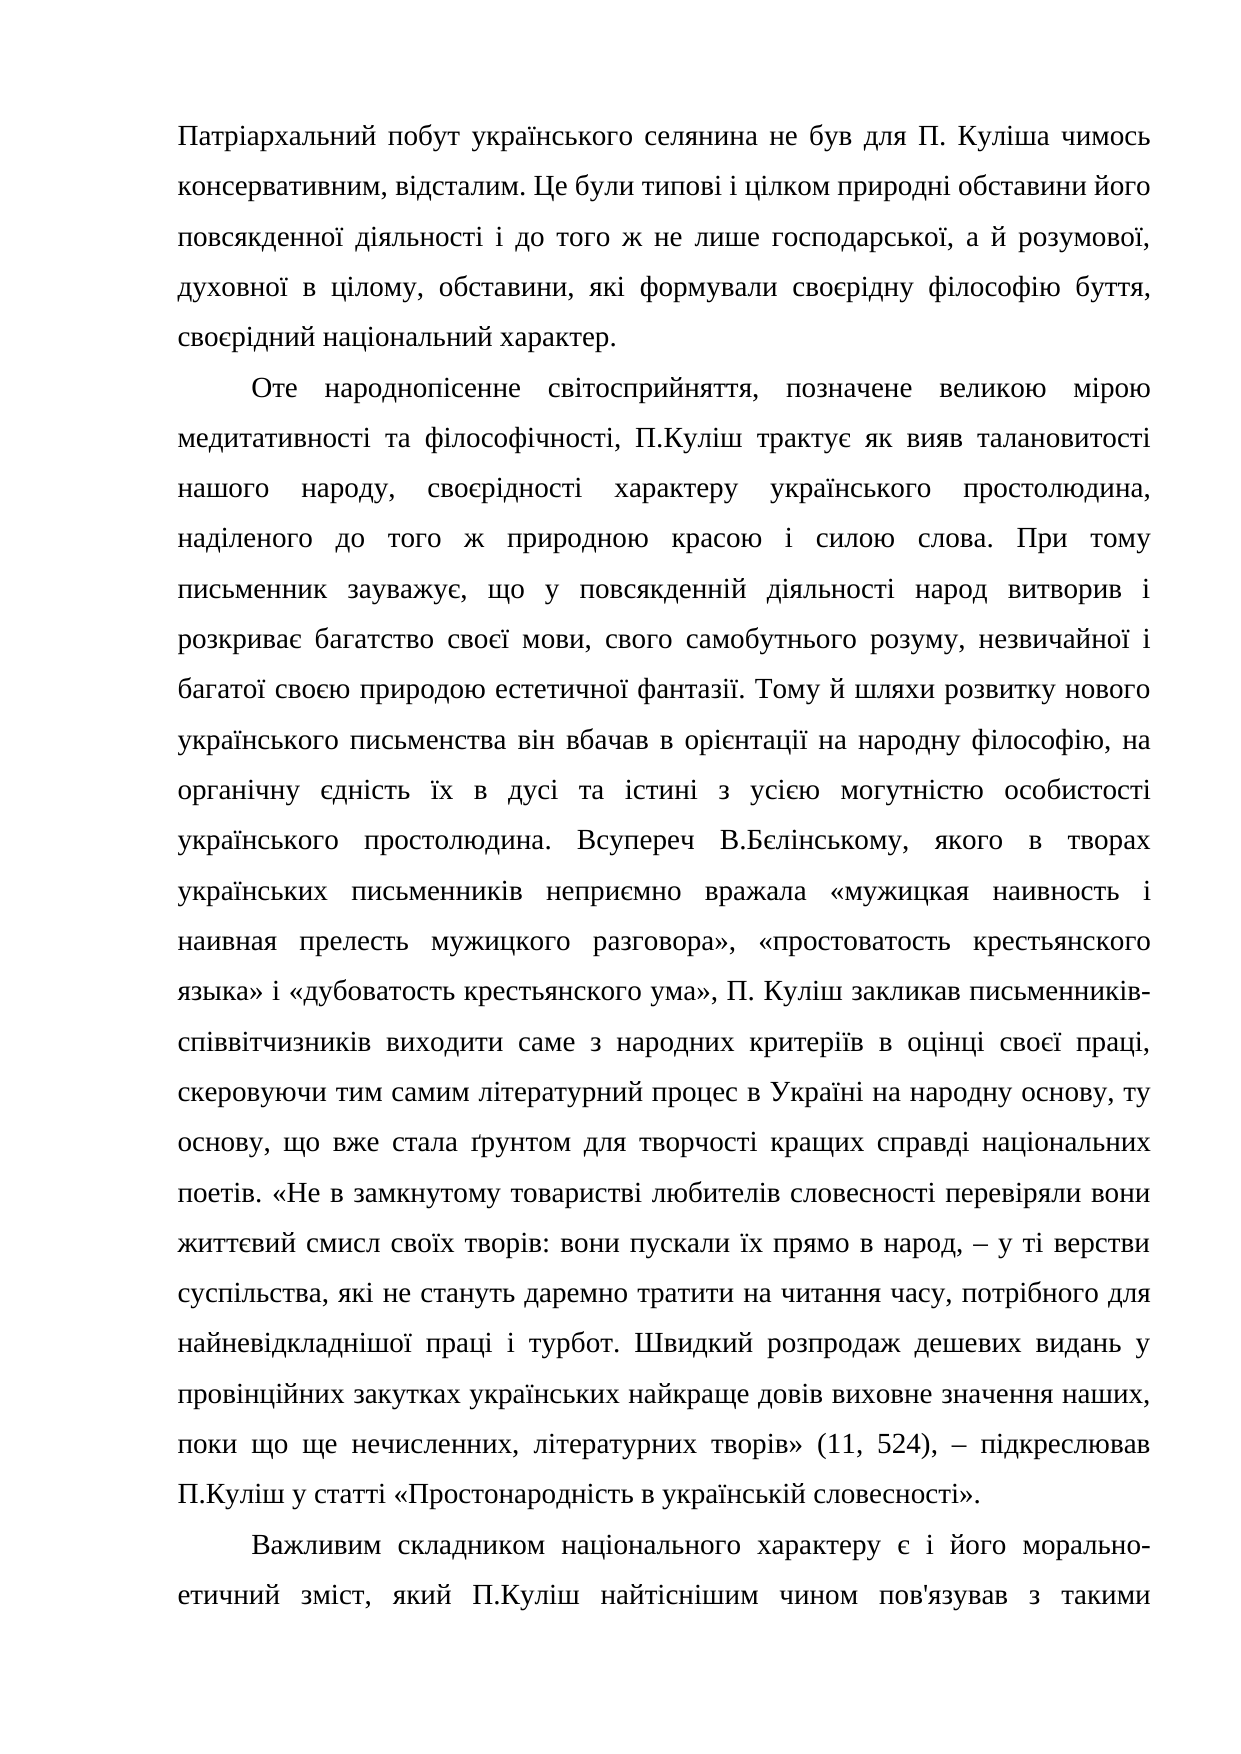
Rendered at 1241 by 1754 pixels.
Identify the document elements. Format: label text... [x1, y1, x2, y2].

text Оте народнопісенне світосприйняття, позначене великою мірою медитативності та філософічності, П.Куліш трактує як вияв талановитості нашого народу, своєрідності характеру українського простолюдина, наділеного до того ж природною красою і силою слова. При тому письменник зауважує, що у повсякденній діяльності народ витворив і розкриває багатство своєї мови, свого самобутнього розуму, незвичайної і багатої своєю природою естетичної фантазії. Тому й шляхи розвитку нового українського письменства він вбачав в орієнтації на народну філософію, на органічну єдність їх в дусі та істині з усією могутністю особистості українського простолюдина. Всупереч В.Бєлінському, якого в творах українських письменників неприємно вражала «мужицкая наивность і наивная прелесть мужицкого разговора», «простоватость крестьянского языка» і «дубоватость крестьянского ума», П. Куліш закликав письменників-співвітчизників виходити саме з народних критеріїв в оцінці своєї праці, скеровуючи тим самим літературний процес в Україні на народну основу, ту основу, що вже стала ґрунтом для творчості кращих справді національних поетів. «Не в замкнутому товаристві любителів словесності перевіряли вони життєвий смисл своїх творів: вони пускали їх прямо в народ, – у ті верстви суспільства, які не стануть даремно тратити на читання часу, потрібного для найневідкладнішої праці і турбот. Швидкий розпродаж дешевих видань у провінційних закутках українських найкраще довів виховне значення наших, поки що ще нечисленних, літературних творів» (11, 524), – підкреслював П.Куліш у статті «Простонародність в українській словесності». [177, 370, 1152, 1510]
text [177, 1527, 1152, 1611]
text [177, 118, 1152, 353]
